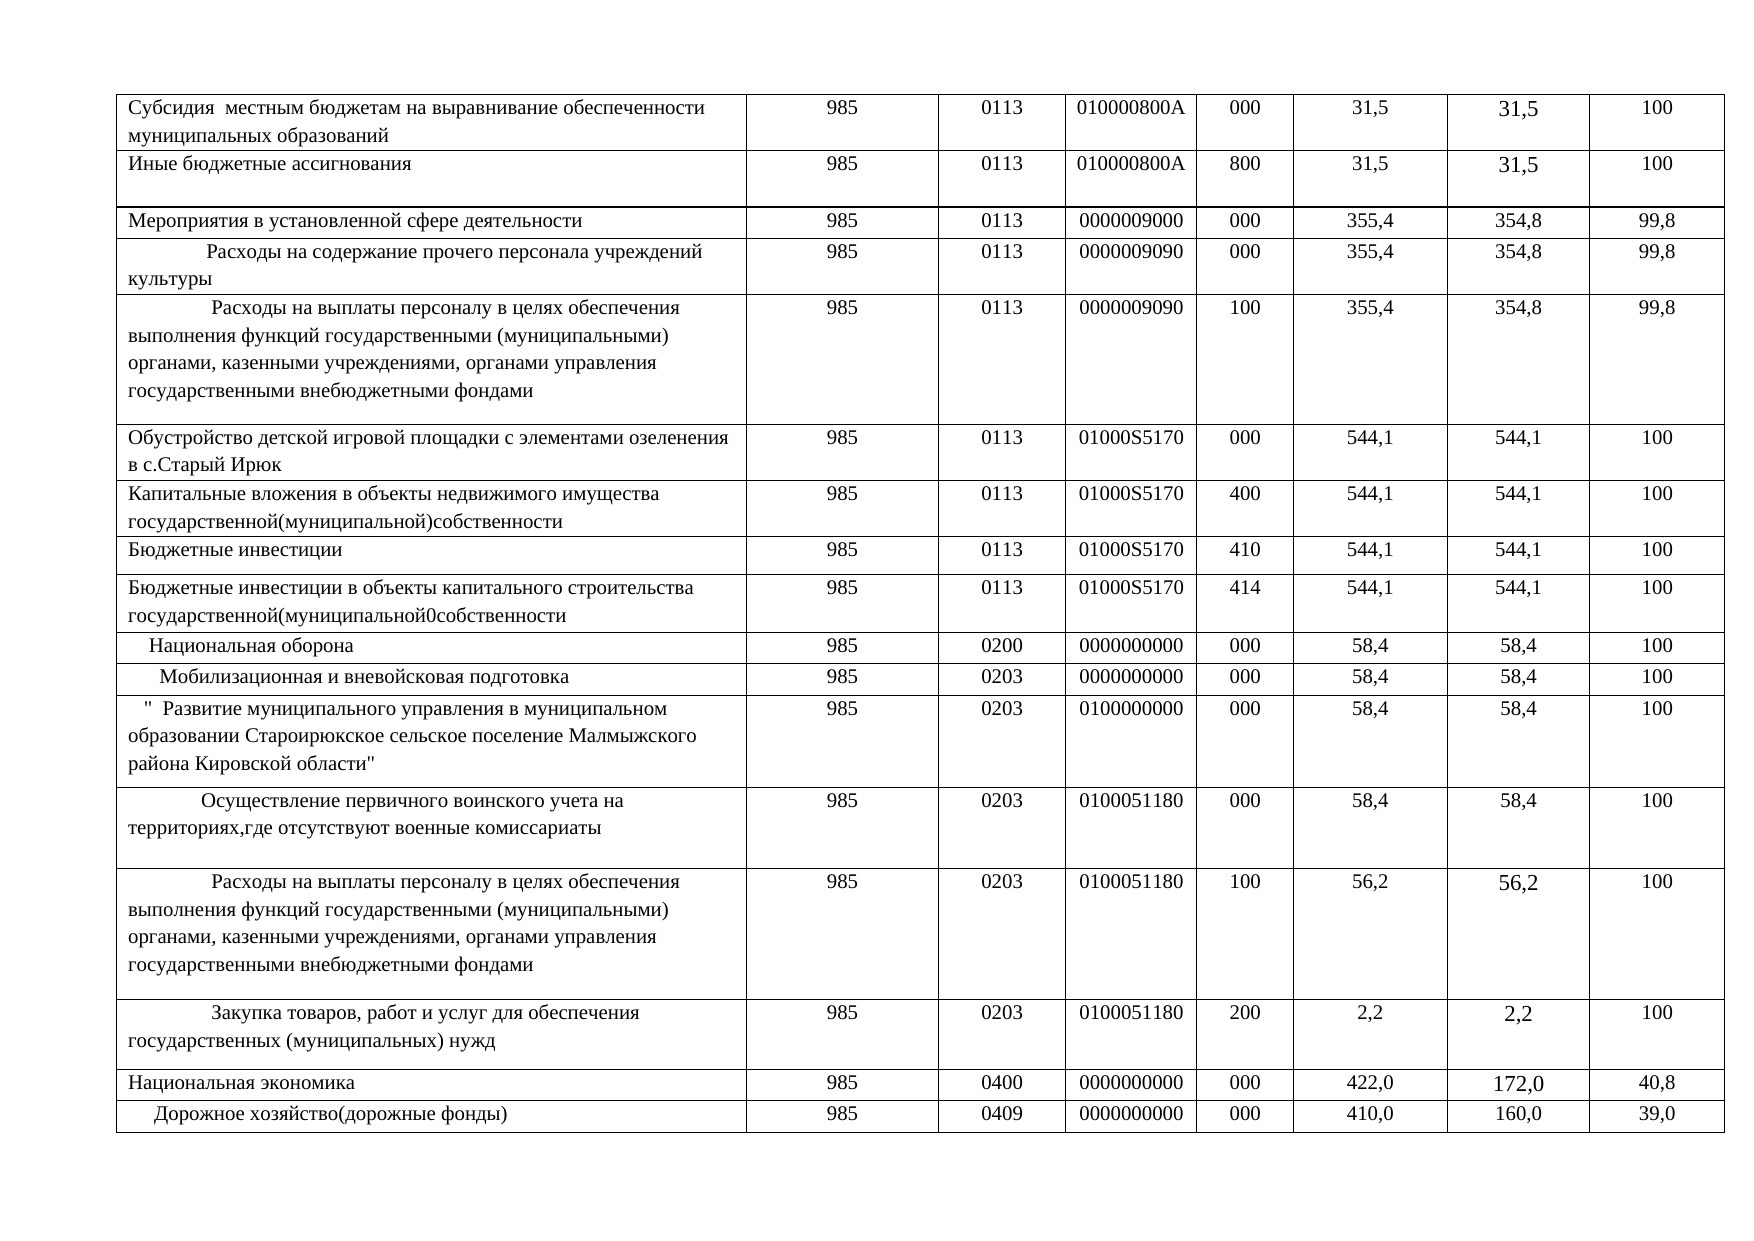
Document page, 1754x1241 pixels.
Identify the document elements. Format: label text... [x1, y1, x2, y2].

table_cell 58,4 [1448, 633, 1589, 663]
table_cell 010000800А [1066, 151, 1196, 206]
table_cell Дорожное хозяйство(дорожные фонды) [117, 1101, 746, 1132]
table_cell 010000800А [1066, 95, 1196, 150]
table_cell 544,1 [1448, 481, 1589, 536]
table_cell 354,8 [1448, 208, 1589, 238]
table_cell 40,8 [1590, 1070, 1724, 1100]
table_cell 58,4 [1294, 664, 1447, 694]
table_cell 100 [1590, 151, 1724, 206]
table_cell 0100051180 [1066, 1000, 1196, 1069]
table_cell 0113 [939, 239, 1065, 294]
table_cell Бюджетные инвестиции в объекты капитального строительства государственной(муниципальной0собственности [117, 575, 746, 632]
table_cell 58,4 [1448, 788, 1589, 868]
table_cell Расходы на содержание прочего персонала учреждений культуры [117, 239, 746, 294]
table_cell 544,1 [1294, 537, 1447, 574]
table_cell " Развитие муниципального управления в муниципальном образовании Староирюкское сельское поселение Малмыжского района Кировской области" [117, 696, 746, 787]
table_cell 544,1 [1294, 575, 1447, 632]
table_cell [1725, 1069, 1754, 1100]
table_cell 31,5 [1448, 95, 1589, 150]
table_cell 100 [1590, 95, 1724, 150]
table_cell 100 [1590, 1000, 1724, 1069]
table_cell 01000S5170 [1066, 575, 1196, 632]
table_cell 985 [747, 696, 938, 787]
table_cell 544,1 [1294, 425, 1447, 480]
table_cell Бюджетные инвестиции [117, 537, 746, 574]
table_cell 100 [1590, 425, 1724, 480]
table_cell [1725, 695, 1754, 787]
table_cell 544,1 [1448, 575, 1589, 632]
table_cell Капитальные вложения в объекты недвижимого имущества государственной(муниципальной)собственности [117, 481, 746, 536]
table_cell 0203 [939, 1000, 1065, 1069]
table_cell 0000000000 [1066, 664, 1196, 694]
table_cell 985 [747, 425, 938, 480]
table_cell 000 [1197, 788, 1293, 868]
table_cell Мобилизационная и вневойсковая подготовка [117, 664, 746, 694]
table_cell 31,5 [1448, 151, 1589, 206]
table_cell [1725, 424, 1754, 480]
table_cell 100 [1590, 664, 1724, 694]
table_cell 0200 [939, 633, 1065, 663]
table_cell [1725, 787, 1754, 868]
table_cell [1725, 574, 1754, 632]
table_cell Расходы на выплаты персоналу в целях обеспечения выполнения функций государственными (муниципальными) органами, казенными учреждениями, органами управления государственными внебюджетными фондами [117, 295, 746, 424]
table_cell 100 [1590, 869, 1724, 999]
table_cell Мероприятия в установленной сфере деятельности [117, 208, 746, 238]
table_cell 0113 [939, 295, 1065, 424]
table_cell 100 [1197, 295, 1293, 424]
table_cell 100 [1590, 696, 1724, 787]
table_cell [1725, 480, 1754, 536]
table_cell [1725, 206, 1754, 238]
table_cell Иные бюджетные ассигнования [117, 151, 746, 206]
table_cell 58,4 [1448, 696, 1589, 787]
table_cell 000 [1197, 664, 1293, 694]
table_cell 414 [1197, 575, 1293, 632]
table_cell [1725, 536, 1754, 574]
table_cell 000 [1197, 1070, 1293, 1100]
table_cell 0203 [939, 664, 1065, 694]
table_cell 985 [747, 664, 938, 694]
table_cell [1725, 663, 1754, 694]
table_cell 0000000000 [1066, 1070, 1196, 1100]
table_cell 985 [747, 95, 938, 150]
table_cell 0113 [939, 575, 1065, 632]
table_cell 99,8 [1590, 208, 1724, 238]
table_cell 000 [1197, 95, 1293, 150]
table_cell 985 [747, 481, 938, 536]
table_cell Национальная экономика [117, 1070, 746, 1100]
table_cell 31,5 [1294, 95, 1447, 150]
table_cell 544,1 [1448, 425, 1589, 480]
table_cell [1725, 1100, 1754, 1132]
table_cell 985 [747, 1101, 938, 1132]
table_cell 0113 [939, 151, 1065, 206]
table_cell 200 [1197, 1000, 1293, 1069]
table_cell 100 [1590, 633, 1724, 663]
table_cell 39,0 [1590, 1101, 1724, 1132]
table_cell 000 [1197, 633, 1293, 663]
table_cell 354,8 [1448, 239, 1589, 294]
table_cell 985 [747, 239, 938, 294]
table_cell 544,1 [1294, 481, 1447, 536]
table_cell 100 [1590, 537, 1724, 574]
table_cell 0203 [939, 869, 1065, 999]
table_cell Субсидия местным бюджетам на выравнивание обеспеченности муниципальных образований [117, 95, 746, 150]
table_cell 0409 [939, 1101, 1065, 1132]
table_cell 0100000000 [1066, 696, 1196, 787]
table_cell 985 [747, 1070, 938, 1100]
table_cell [1725, 999, 1754, 1069]
table_cell 100 [1590, 575, 1724, 632]
table_cell 985 [747, 151, 938, 206]
table_cell 985 [747, 788, 938, 868]
table_cell 000 [1197, 1101, 1293, 1132]
table_cell 0113 [939, 425, 1065, 480]
table_cell 0000009090 [1066, 239, 1196, 294]
table_cell Расходы на выплаты персоналу в целях обеспечения выполнения функций государственными (муниципальными) органами, казенными учреждениями, органами управления государственными внебюджетными фондами [117, 869, 746, 999]
table_cell 56,2 [1294, 869, 1447, 999]
table_cell [1725, 238, 1754, 294]
table_cell 985 [747, 633, 938, 663]
table_cell 0113 [939, 481, 1065, 536]
table_cell 985 [747, 537, 938, 574]
table_cell 000 [1197, 239, 1293, 294]
table_cell 0000009000 [1066, 208, 1196, 238]
table_cell 0100051180 [1066, 788, 1196, 868]
table_cell 0203 [939, 788, 1065, 868]
table_cell 0400 [939, 1070, 1065, 1100]
table_cell 0000000000 [1066, 633, 1196, 663]
table_cell 100 [1590, 481, 1724, 536]
table_cell 000 [1197, 208, 1293, 238]
table_cell 172,0 [1448, 1070, 1589, 1100]
table_cell 544,1 [1448, 537, 1589, 574]
table_cell 985 [747, 575, 938, 632]
table_cell 985 [747, 208, 938, 238]
table_cell 985 [747, 1000, 938, 1069]
table_cell 000 [1197, 696, 1293, 787]
table_cell 01000S5170 [1066, 537, 1196, 574]
table_cell 01000S5170 [1066, 425, 1196, 480]
table_cell Закупка товаров, работ и услуг для обеспечения государственных (муниципальных) нужд [117, 1000, 746, 1069]
table_cell 0113 [939, 537, 1065, 574]
table_cell 58,4 [1294, 633, 1447, 663]
table_cell 410,0 [1294, 1101, 1447, 1132]
table_cell 56,2 [1448, 869, 1589, 999]
table_cell Осуществление первичного воинского учета на территориях,где отсутствуют военные комиссариаты [117, 788, 746, 868]
table_cell 000 [1197, 425, 1293, 480]
table_cell 100 [1197, 869, 1293, 999]
table_cell 800 [1197, 151, 1293, 206]
table_cell Обустройство детской игровой площадки с элементами озеленения в с.Старый Ирюк [117, 425, 746, 480]
table_cell [1725, 150, 1754, 206]
table_cell [1725, 294, 1754, 424]
table_cell [1725, 632, 1754, 663]
table_cell 985 [747, 869, 938, 999]
table_cell 99,8 [1590, 295, 1724, 424]
table_cell 58,4 [1448, 664, 1589, 694]
table_cell 58,4 [1294, 696, 1447, 787]
table_cell 985 [747, 295, 938, 424]
table_cell 99,8 [1590, 239, 1724, 294]
table_cell 355,4 [1294, 208, 1447, 238]
table_cell [1725, 94, 1754, 150]
table_cell [1725, 868, 1754, 999]
table_cell 355,4 [1294, 295, 1447, 424]
table_cell 0203 [939, 696, 1065, 787]
table_cell 01000S5170 [1066, 481, 1196, 536]
table_cell 100 [1590, 788, 1724, 868]
table_cell 0113 [939, 208, 1065, 238]
table_cell 0000000000 [1066, 1101, 1196, 1132]
table_cell 422,0 [1294, 1070, 1447, 1100]
table_cell 58,4 [1294, 788, 1447, 868]
table_cell 355,4 [1294, 239, 1447, 294]
table_cell 0113 [939, 95, 1065, 150]
table_cell 0100051180 [1066, 869, 1196, 999]
table_cell 2,2 [1448, 1000, 1589, 1069]
table_cell 400 [1197, 481, 1293, 536]
table_cell 31,5 [1294, 151, 1447, 206]
table_cell 2,2 [1294, 1000, 1447, 1069]
table_cell 160,0 [1448, 1101, 1589, 1132]
table_cell 0000009090 [1066, 295, 1196, 424]
table_cell 410 [1197, 537, 1293, 574]
table_cell 354,8 [1448, 295, 1589, 424]
table_cell Национальная оборона [117, 633, 746, 663]
